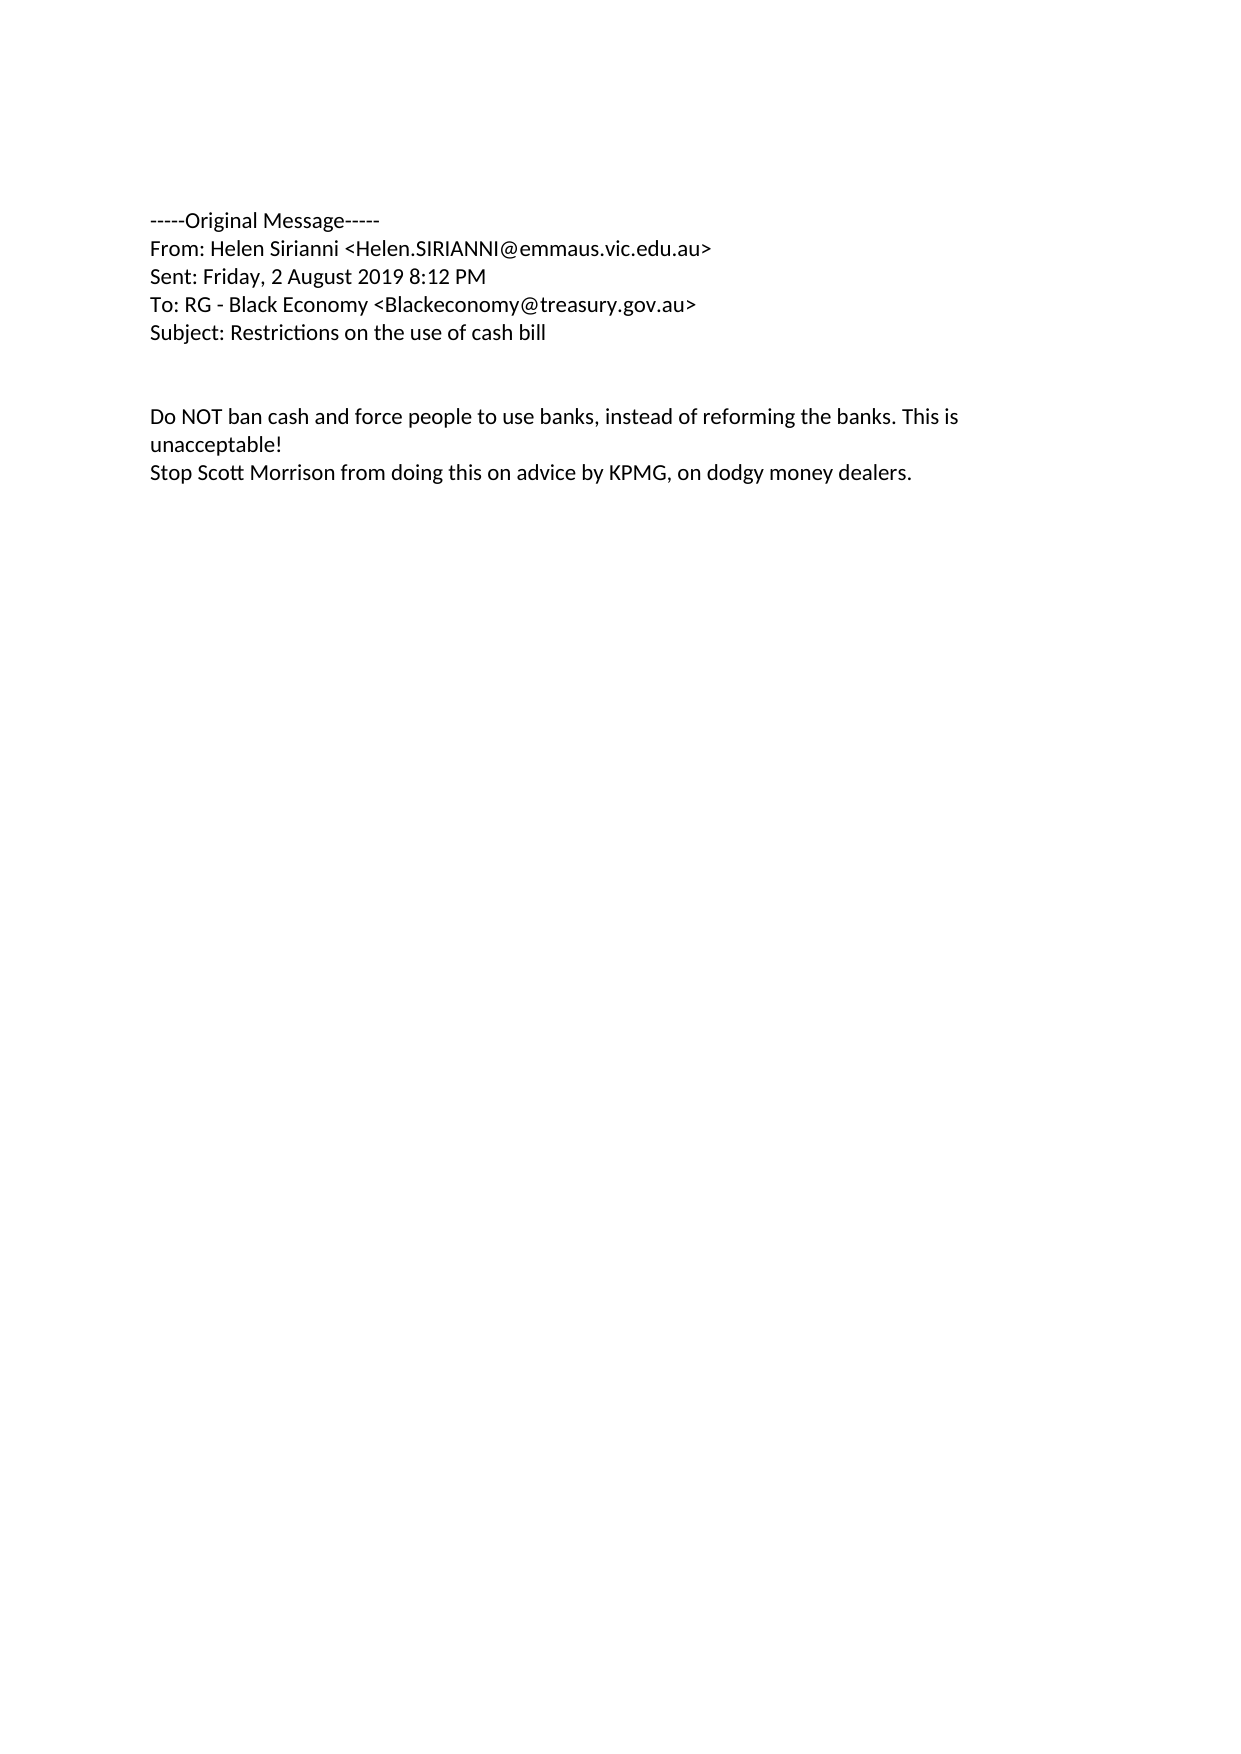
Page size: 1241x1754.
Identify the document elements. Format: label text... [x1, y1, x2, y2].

text Do NOT ban cash and force people to use banks, instead of reforming the banks. This is unacceptable! [150, 402, 1090, 458]
text Stop Scott Morrison from doing this on advice by KPMG, on dodgy money dealers. [150, 458, 1090, 486]
text -----Original Message----- From: Helen Sirianni <Helen.SIRIANNI@emmaus.vic.edu.au> Sent: Friday, 2 August 2019 8:12 PM To: RG - Black Economy <Blackeconomy@treasury.gov.au> Subject: Restrictions on the use of cash bill [150, 206, 1090, 346]
